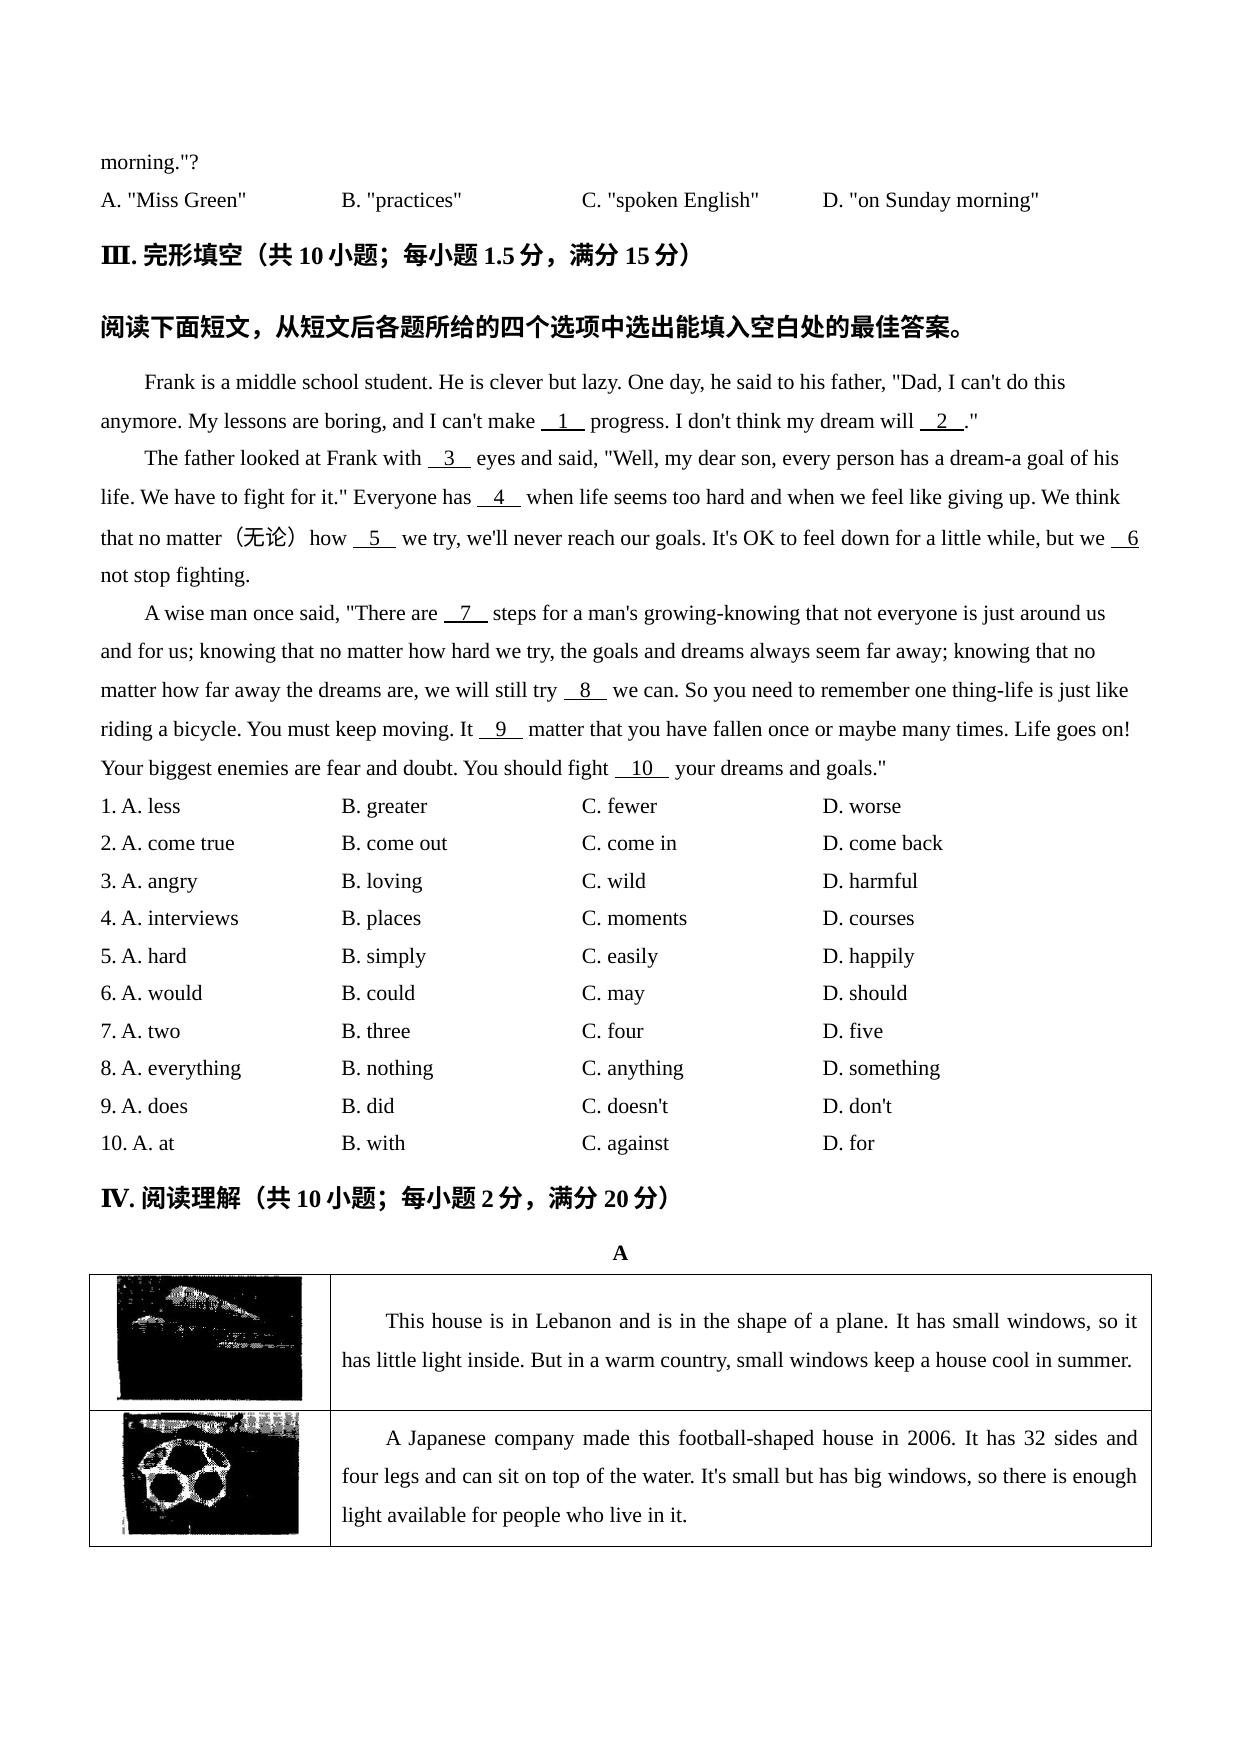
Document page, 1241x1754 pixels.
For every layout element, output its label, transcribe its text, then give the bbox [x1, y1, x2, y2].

text 9. A. does B. did C. doesn't D. don't [100, 1089, 1140, 1122]
text 阅读下面短文，从短文后各题所给的四个选项中选出能填入空白处的最佳答案。 [100, 293, 1140, 358]
table_header This house is in Lebanon and is in the shape of a plane. It has small windows, so it has little light inside. But in a warm country, small windows keep a house cool in summer. [331, 1275, 1151, 1410]
text 10. A. at B. with C. against D. for [100, 1127, 1140, 1159]
text The father looked at Frank with 3 eyes and said, "Well, my dear son, every person has a dream-a goal of his life. We have to fight for it." Everyone has 4 when life seems too hard and when we feel like giving up. We think that no matter（无论）how 5 we try, we'll never reach our goals. It's OK to feel down for a little while, but we 6 not stop fighting. [100, 442, 1140, 591]
text 4. A. interviews B. places C. moments D. courses [100, 902, 1140, 934]
text Ⅲ. 完形填空（共10小题；每小题1.5分，满分15分） [100, 221, 1140, 286]
table_cell [90, 1411, 330, 1546]
text A. "Miss Green" B. "practices" C. "spoken English" D. "on Sunday morning" [100, 183, 1140, 216]
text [100, 146, 1140, 178]
text 5. A. hard B. simply C. easily D. happily [100, 939, 1140, 972]
text Ⅳ. 阅读理解（共10小题；每小题2分，满分20分） [100, 1164, 1140, 1229]
text 2. A. come true B. come out C. come in D. come back [100, 827, 1140, 859]
table_header [90, 1275, 330, 1410]
text 1. A. less B. greater C. fewer D. worse [100, 789, 1140, 822]
text A wise man once said, "There are 7 steps for a man's growing-knowing that not everyone is just around us and for us; knowing that no matter how hard we try, the goals and dreams always seem far away; knowing that no matter how far away the dreams are, we will still try 8 we can. So you need to remember one thing-life is just like riding a bicycle. You must keep moving. It 9 matter that you have fallen once or maybe many times. Life goes on! Your biggest enemies are fear and doubt. You should fight 10 your dreams and goals." [100, 596, 1140, 784]
text 6. A. would B. could C. may D. should [100, 977, 1140, 1009]
picture [116, 1275, 303, 1401]
picture [120, 1411, 300, 1535]
text 7. A. two B. three C. four D. five [100, 1014, 1140, 1047]
text 3. A. angry B. loving C. wild D. harmful [100, 864, 1140, 897]
text 8. A. everything B. nothing C. anything D. something [100, 1052, 1140, 1084]
text A [100, 1236, 1140, 1269]
text Frank is a middle school student. He is clever but lazy. One day, he said to his father, "Dad, I can't do this anymore. My lessons are boring, and I can't make 1 progress. I don't think my dream will 2 ." [100, 365, 1140, 437]
table_cell A Japanese company made this football-shaped house in 2006. It has 32 sides and four legs and can sit on top of the water. It's small but has big windows, so there is enough light available for people who live in it. [331, 1411, 1151, 1546]
